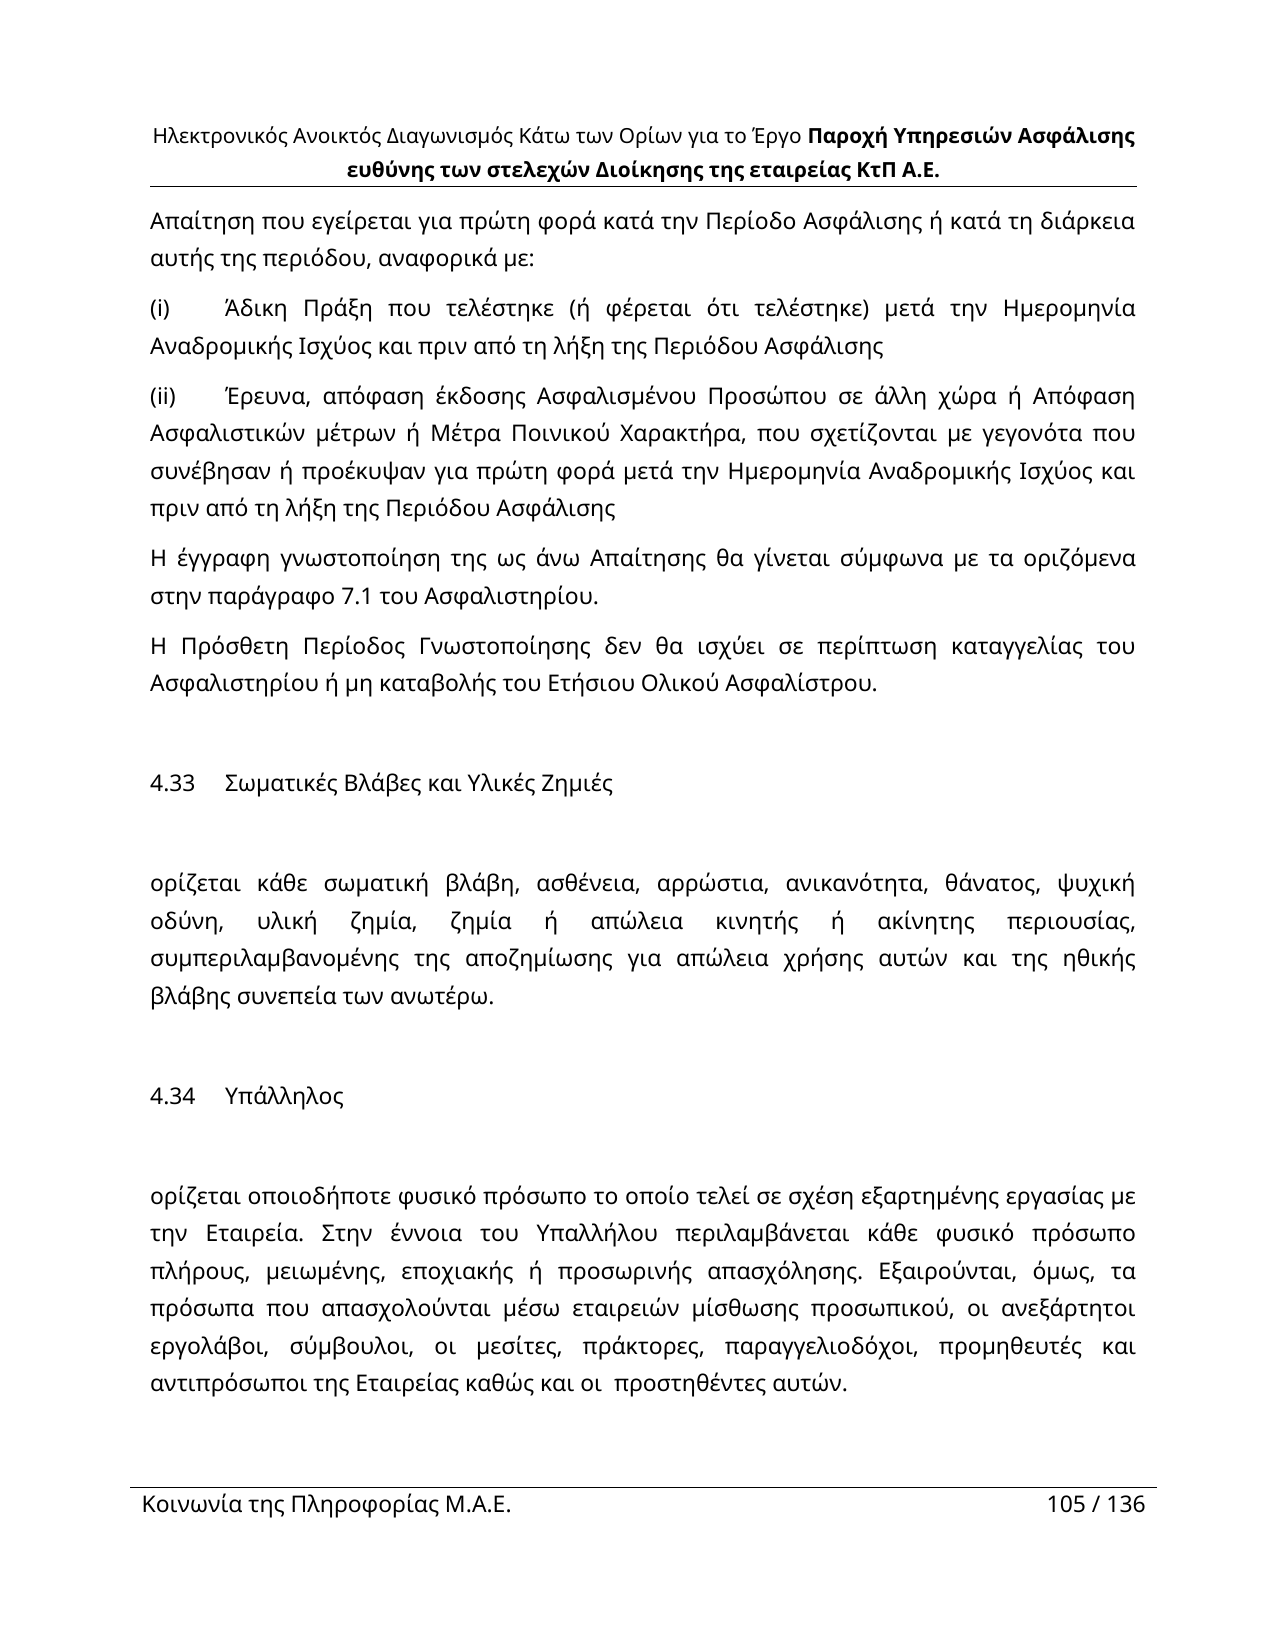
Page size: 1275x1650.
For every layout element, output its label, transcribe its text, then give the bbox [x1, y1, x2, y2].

text Η έγγραφη γνωστοποίηση της ως άνω Απαίτησης θα γίνεται σύμφωνα με τα οριζόμενα στην παράγραφο 7.1 του Ασφαλιστηρίου. [150, 542, 1137, 611]
text (ii) Έρευνα, απόφαση έκδοσης Ασφαλισμένου Προσώπου σε άλλη χώρα ή Απόφαση Ασφαλιστικών μέτρων ή Μέτρα Ποινικού Χαρακτήρα, που σχετίζονται με γεγονότα που συνέβησαν ή προέκυψαν για πρώτη φορά μετά την Ημερομηνία Αναδρομικής Ισχύος και πριν από τη λήξη της Περιόδου Ασφάλισης [150, 380, 1137, 524]
text (i) Άδικη Πράξη που τελέστηκε (ή φέρεται ότι τελέστηκε) μετά την Ημερομηνία Αναδρομικής Ισχύος και πριν από τη λήξη της Περιόδου Ασφάλισης [150, 292, 1137, 361]
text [150, 205, 1137, 274]
text ορίζεται κάθε σωματική βλάβη, ασθένεια, αρρώστια, ανικανότητα, θάνατος, ψυχική οδύνη, υλική ζημία, ζημία ή απώλεια κινητής ή ακίνητης περιουσίας, συμπεριλαμβανομένης της αποζημίωσης για απώλεια χρήσης αυτών και της ηθικής βλάβης συνεπεία των ανωτέρω. [150, 867, 1137, 1011]
text ορίζεται οποιοδήποτε φυσικό πρόσωπο το οποίο τελεί σε σχέση εξαρτημένης εργασίας με την Εταιρεία. Στην έννοια του Υπαλλήλου περιλαμβάνεται κάθε φυσικό πρόσωπο πλήρους, μειωμένης, εποχιακής ή προσωρινής απασχόλησης. Εξαιρούνται, όμως, τα πρόσωπα που απασχολούνται μέσω εταιρειών μίσθωσης προσωπικού, οι ανεξάρτητοι εργολάβοι, σύμβουλοι, οι μεσίτες, πράκτορες, παραγγελιοδόχοι, προμηθευτές και αντιπρόσωποι της Εταιρείας καθώς και οι προστηθέντες αυτών. [150, 1180, 1137, 1399]
text 4.33 Σωματικές Βλάβες και Υλικές Ζημιές [150, 767, 1137, 799]
text 4.34 Υπάλληλος [150, 1080, 1137, 1111]
text Η Πρόσθετη Περίοδος Γνωστοποίησης δεν θα ισχύει σε περίπτωση καταγγελίας του Ασφαλιστηρίου ή μη καταβολής του Ετήσιου Ολικού Ασφαλίστρου. [150, 630, 1137, 699]
